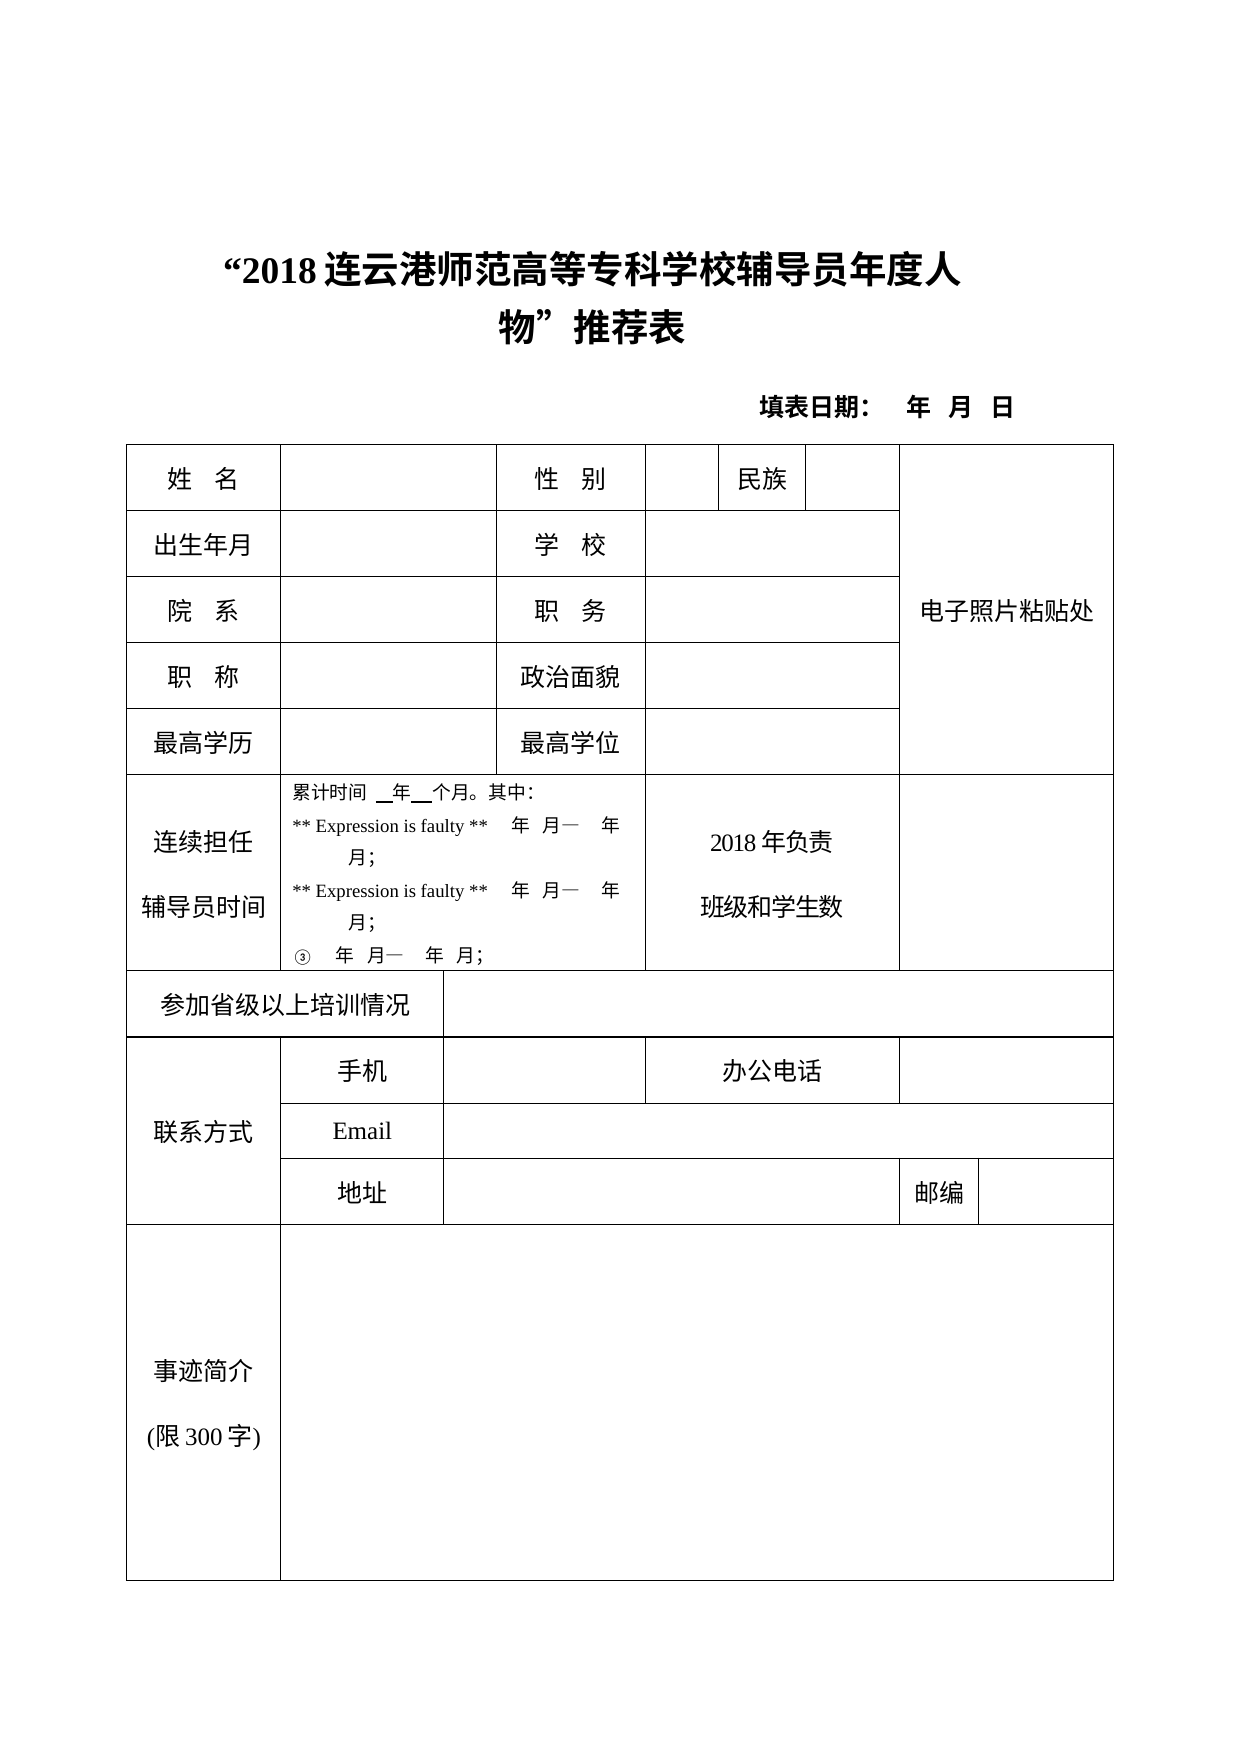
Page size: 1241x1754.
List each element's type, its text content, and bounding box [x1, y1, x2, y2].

table_cell 职 称 [127, 643, 280, 708]
table_cell [444, 971, 1113, 1036]
table_cell 办公电话 [646, 1038, 899, 1102]
table_cell 院 系 [127, 577, 280, 642]
table_cell 2018年负责 班级和学生数 [646, 775, 899, 970]
table_cell 出生年月 [127, 511, 280, 576]
table_cell [900, 1038, 1113, 1102]
table_cell [281, 577, 496, 642]
table_cell [979, 1159, 1113, 1224]
table_cell 最高学历 [127, 709, 280, 774]
table_cell [646, 577, 899, 642]
text “2018连云港师范高等专科学校辅导员年度人物”推荐表 [187, 237, 997, 353]
table_cell [646, 709, 899, 774]
table_cell 地址 [281, 1159, 443, 1224]
table_cell 参加省级以上培训情况 [127, 971, 443, 1036]
table_cell 联系方式 [127, 1038, 280, 1224]
table_cell 事迹简介 (限300字) [127, 1225, 280, 1579]
text 填表日期： 年 月 日 [187, 369, 1016, 428]
table_cell 政治面貌 [497, 643, 645, 708]
table_cell [646, 511, 899, 576]
table_cell [444, 1038, 645, 1102]
table_cell [281, 1225, 1113, 1579]
table_cell 累计时间 年 个月。其中： ① 年 月— 年 月； ② 年 月— 年 月； ③ 年 月— 年 月； [281, 775, 645, 970]
table_header 性 别 [497, 445, 645, 510]
table_cell [444, 1159, 899, 1224]
table_cell 手机 [281, 1038, 443, 1102]
table_header [806, 445, 899, 510]
table_cell Email [281, 1104, 443, 1158]
table_cell 最高学位 [497, 709, 645, 774]
table_cell [281, 643, 496, 708]
table_cell [646, 643, 899, 708]
table_header 民族 [719, 445, 805, 510]
table_cell 连续担任 辅导员时间 [127, 775, 280, 970]
table_header [646, 445, 718, 510]
table_cell [444, 1104, 1113, 1158]
table_cell 邮编 [900, 1159, 978, 1224]
table_cell 职 务 [497, 577, 645, 642]
table_header 姓 名 [127, 445, 280, 510]
table_cell 学 校 [497, 511, 645, 576]
table_cell [900, 775, 1113, 970]
table_cell [281, 511, 496, 576]
table_header [281, 445, 496, 510]
table_header 电子照片粘贴处 [900, 445, 1113, 774]
table_cell [281, 709, 496, 774]
